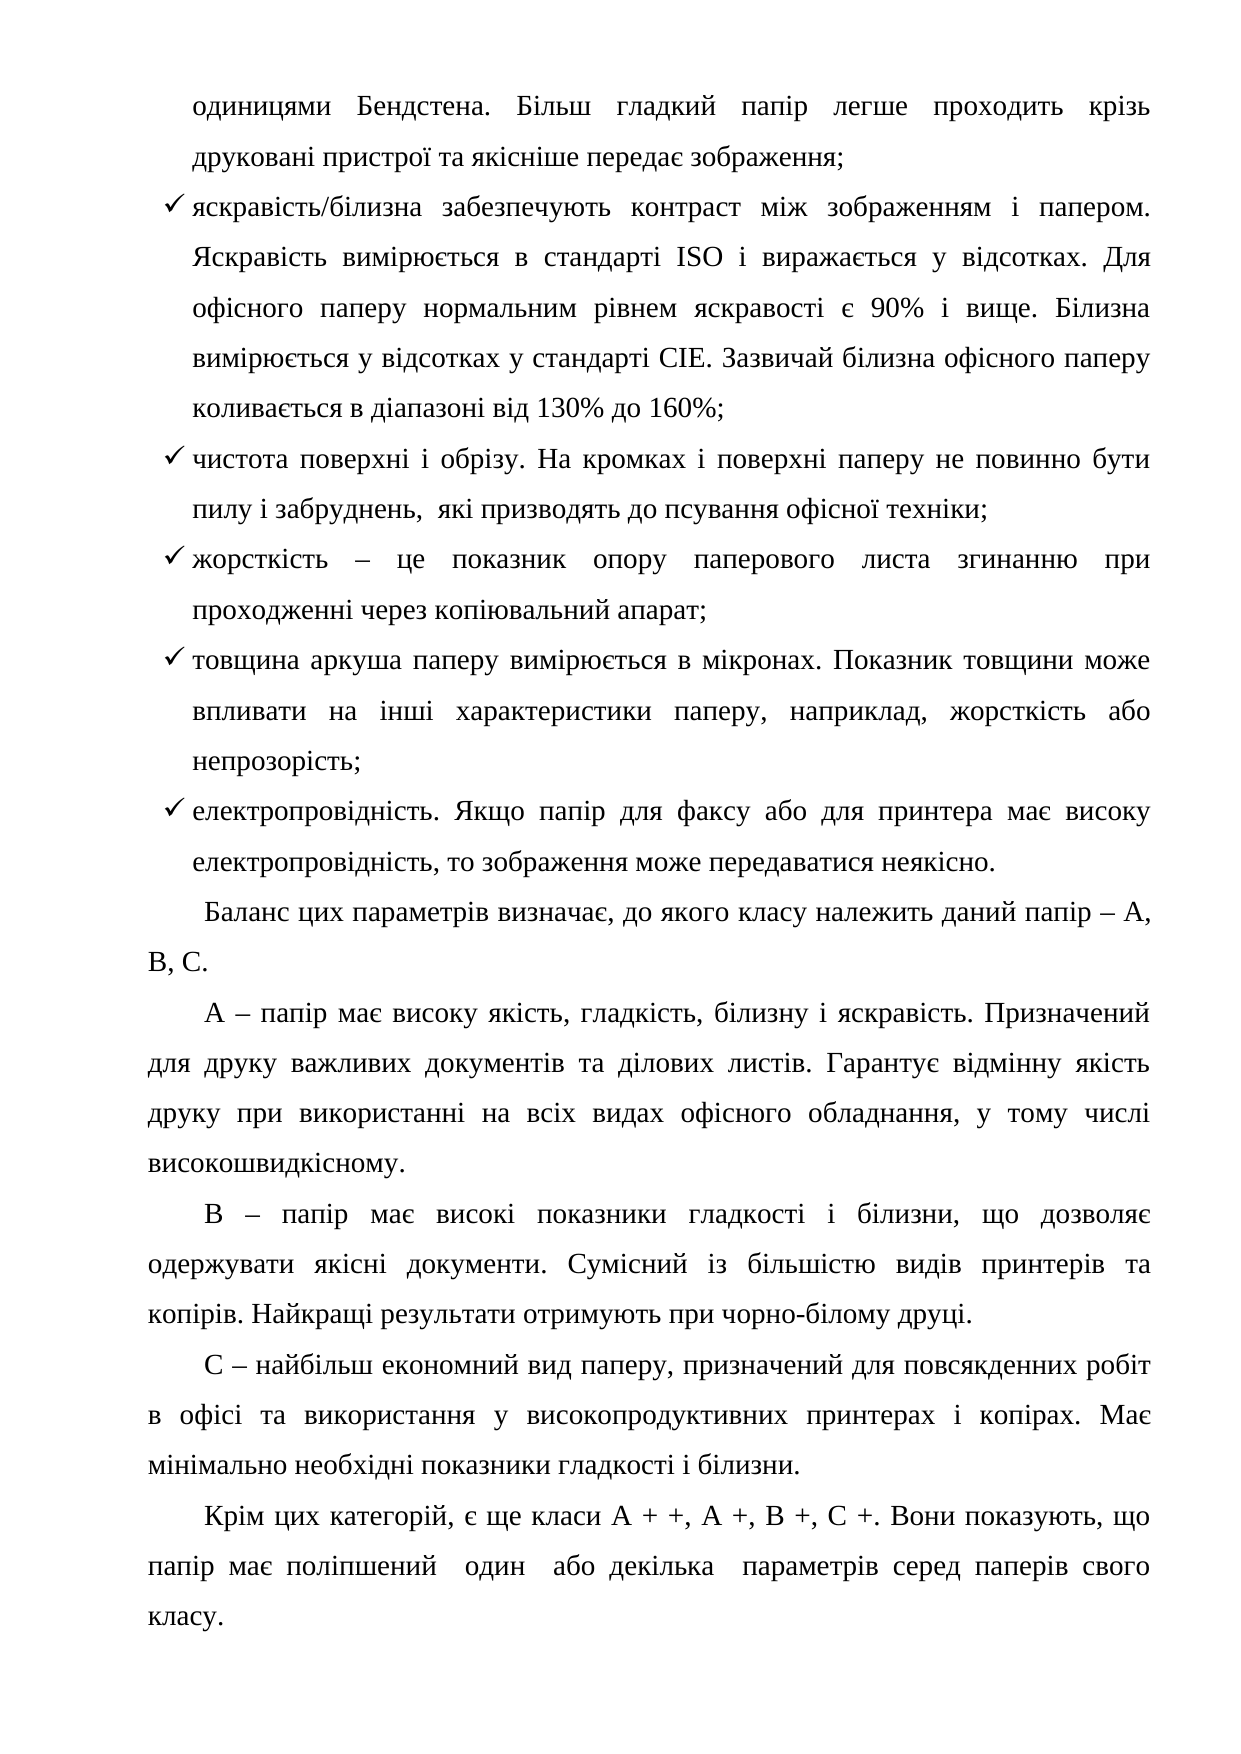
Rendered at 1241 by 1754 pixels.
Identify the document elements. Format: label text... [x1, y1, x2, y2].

list чистота поверхні і обрізу. На кромках і поверхні паперу не повинно бути пилу і забруднень, які призводять до псування офісної техніки; [162, 441, 1152, 525]
list електропровідність. Якщо папір для факсу або для принтера має високу електропровідність, то зображення може передаватися неякісно. [162, 793, 1152, 877]
list жорсткість – це показник опору паперового листа згинанню при проходженні через копіювальний апарат; [162, 542, 1152, 626]
list товщина аркуша паперу вимірюється в мікронах. Показник товщини може впливати на інші характеристики паперу, наприклад, жорсткість або непрозорість; [162, 642, 1152, 777]
text Крім цих категорій, є ще класи А + +, А +, В +, С +. Вони показують, що папір має поліпшений один або декілька параметрів серед паперів свого класу. [148, 1498, 1152, 1632]
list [162, 88, 1152, 172]
text В – папір має високі показники гладкості і білизни, що дозволяє одержувати якісні документи. Сумісний із більшістю видів принтерів та копірів. Найкращі результати отримують при чорно-білому друці. [148, 1196, 1152, 1330]
list яскравість/білизна забезпечують контраст між зображенням і папером. Яскравість вимірюється в стандарті ISO і виражається у відсотках. Для офісного паперу нормальним рівнем яскравості є 90% і вище. Білизна вимірюється у відсотках у стандарті CIE. Зазвичай білизна офісного паперу коливається в діапазоні від 130% до 160%; [162, 189, 1152, 424]
text А – папір має високу якість, гладкість, білизну і яскравість. Призначений для друку важливих документів та ділових листів. Гарантує відмінну якість друку при використанні на всіх видах офісного обладнання, у тому числі високошвидкісному. [148, 995, 1152, 1179]
text С – найбільш економний вид паперу, призначений для повсякденних робіт в офісі та використання у високопродуктивних принтерах і копірах. Має мінімально необхідні показники гладкості і білизни. [148, 1347, 1152, 1481]
text Баланс цих параметрів визначає, до якого класу належить даний папір – А, B, С. [148, 894, 1152, 978]
